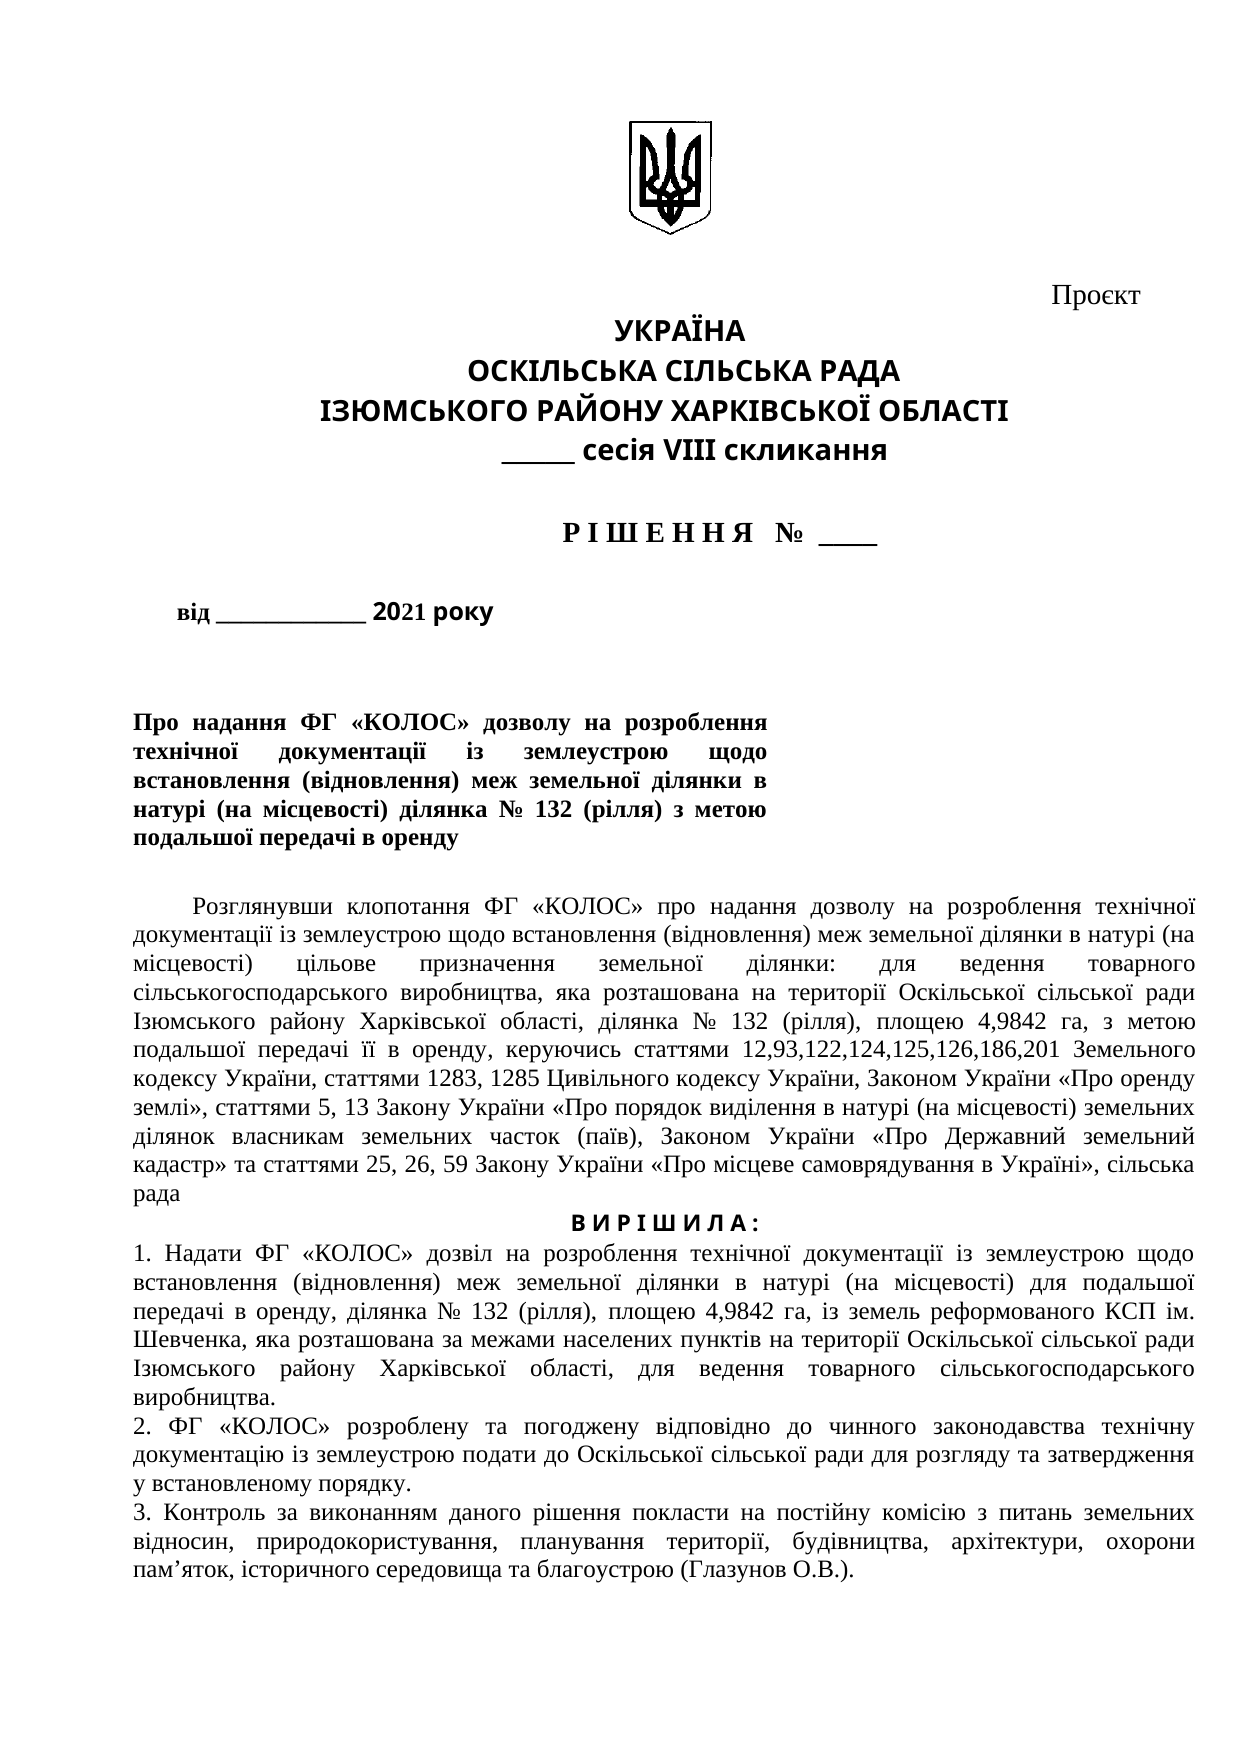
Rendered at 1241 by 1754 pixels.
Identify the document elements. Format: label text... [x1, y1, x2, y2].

text Розглянувши клопотання ФГ «КОЛОС» про надання дозволу на розроблення технічної документації із землеустрою щодо встановлення (відновлення) меж земельної ділянки в натурі (на місцевості) цільове призначення земельної ділянки: для ведення товарного сільськогосподарського виробництва, яка розташована на території Оскільської сільської ради Ізюмського району Харківської області, ділянка № 132 (рілля), площею , з метою подальшої передачі її в оренду, керуючись статтями 12,93,122,124,125,126,186,201 Земельного кодексу України, статтями 1283, 1285 Цивільного кодексу України, Законом України «Про оренду землі», статтями 5, 13 Закону України «Про порядок виділення в натурі (на місцевості) земельних ділянок власникам земельних часток (паїв), Законом України «Про Державний земельний кадастр» та статтями 25, 26, 59 Закону України «Про місцеве самоврядування в Україні», сільська рада [133, 891, 1196, 1207]
text В И Р І Ш И Л А : [133, 1207, 1196, 1238]
text УКРАЇНА [133, 310, 1196, 350]
text Р І Ш Е Н Н Я № ____ [183, 515, 1196, 548]
table_header Проєкт [133, 118, 1152, 310]
text 1. Надати ФГ «КОЛОС» дозвіл на розроблення технічної документації із землеустрою щодо встановлення (відновлення) меж земельної ділянки в натурі (на місцевості) для подальшої передачі в оренду, ділянка № 132 (рілля), площею , із земель реформованого КСП ім. Шевченка, яка розташована за межами населених пунктів на території Оскільської сільської ради Ізюмського району Харківської області, для ведення товарного сільськогосподарського виробництва. [133, 1238, 1196, 1411]
text _____ сесія VІІІ скликання [133, 429, 1196, 469]
text ІЗЮМСЬКОГО РАЙОНУ ХАРКІВСЬКОЇ ОБЛАСТІ [133, 390, 1196, 429]
text 3. Контроль за виконанням даного рішення покласти на постійну комісію з питань земельних відносин, природокористування, планування території, будівництва, архітектури, охорони пам’яток, історичного середовища та благоустрою (Глазунов О.В.). [133, 1497, 1196, 1583]
text від ____________ 2021 року [133, 594, 1196, 628]
text Про надання ФГ «КОЛОС» дозволу на розроблення технічної документації із землеустрою щодо встановлення (відновлення) меж земельної ділянки в натурі (на місцевості) ділянка № 132 (рілля) з метою подальшої передачі в оренду [133, 707, 768, 851]
text ОСКІЛЬСЬКА СІЛЬСЬКА РАДА [133, 350, 1196, 390]
text 2. ФГ «КОЛОС» розроблену та погоджену відповідно до чинного законодавства технічну документацію із землеустрою подати до Оскільської сільської ради для розгляду та затвердження у встановленому порядку. [133, 1411, 1196, 1497]
